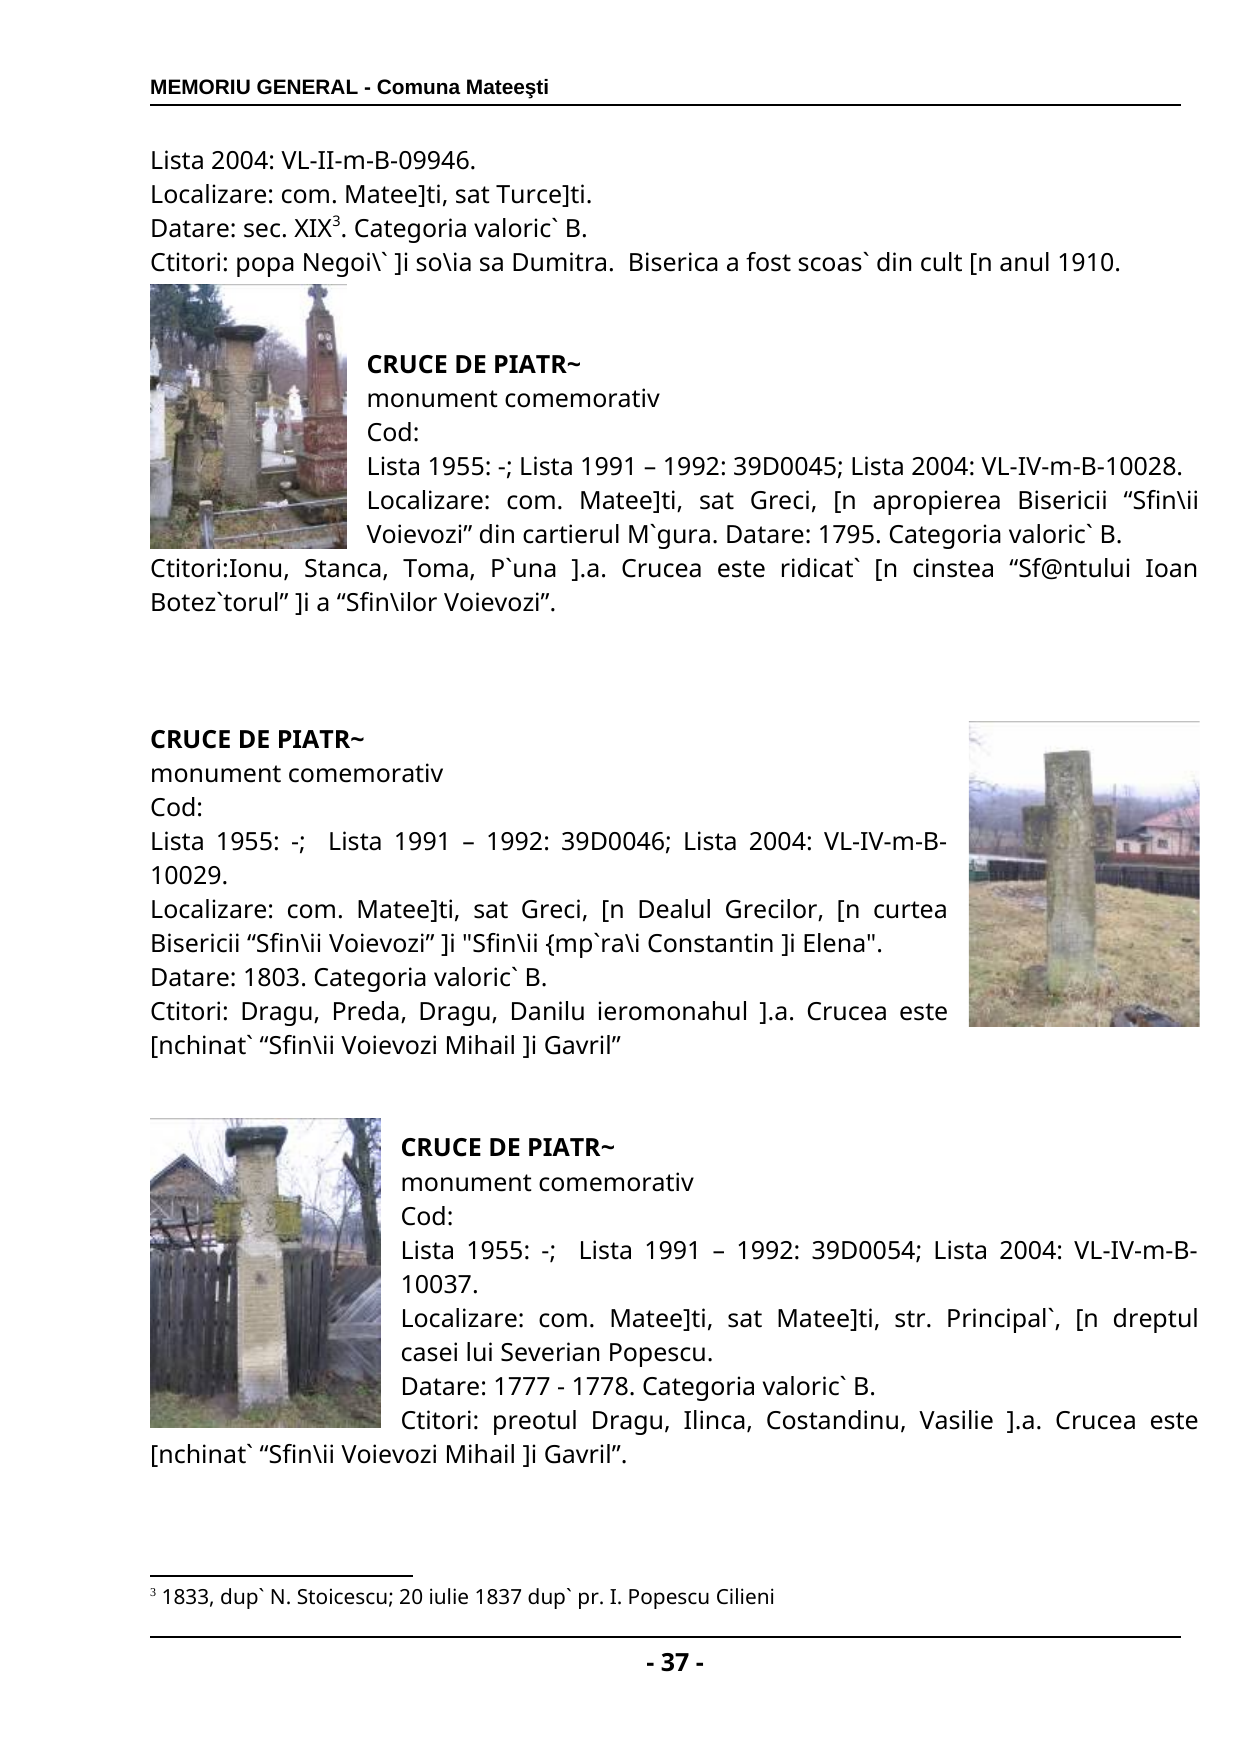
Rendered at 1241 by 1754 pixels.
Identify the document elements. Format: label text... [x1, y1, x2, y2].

text Ctitori:Ionu, Stanca, Toma, P`una ].a. Crucea este ridicat` [n cinstea “Sf@ntului Ioan Botez`torul” ]i a “Sfin\ilor Voievozi”. [150, 551, 1200, 619]
text Localizare: com. Matee]ti, sat Greci, [n Dealul Grecilor, [n curtea Bisericii “Sfin\ii Voievozi” ]i "Sfin\ii {mp`ra\i Constantin ]i Elena". [150, 892, 968, 960]
text Datare: 1777 - 1778. Categoria valoric` B. [381, 1368, 1200, 1403]
text Datare: 1803. Categoria valoric` B. [150, 960, 968, 994]
text Ctitori: Dragu, Preda, Dragu, Danilu ieromonahul ].a. Crucea este [nchinat` “Sfin\ii Voievozi Mihail ]i Gavril” [150, 994, 1200, 1062]
text Lista 1955: -; Lista 1991 – 1992: 39D0045; Lista 2004: VL-IV-m-B-10028. [347, 449, 1200, 483]
text CRUCE DE PIATR~ [381, 1130, 1200, 1164]
text Localizare: com. Matee]ti, sat Greci, [n apropierea Bisericii “Sfin\ii Voievozi” din cartierul M`gura. Datare: 1795. Categoria valoric` B. [150, 483, 1200, 551]
text monument comemorativ [150, 755, 968, 789]
text Cod: [347, 415, 1200, 449]
text CRUCE DE PIATR~ [347, 347, 1200, 381]
text Cod: [150, 789, 968, 823]
text Datare: sec. XIX. Categoria valoric` B. [150, 210, 1200, 244]
text Lista 2004: VL-II-m-B-09946. [150, 142, 1200, 176]
picture [968, 721, 1200, 1027]
text Ctitori: popa Negoi\` ]i so\ia sa Dumitra. Biserica a fost scoas` din cult [n anul 1910. [150, 244, 1200, 278]
text Lista 1955: -; Lista 1991 – 1992: 39D0054; Lista 2004: VL-IV-m-B-10037. [381, 1232, 1200, 1300]
picture [150, 1118, 381, 1428]
text Cod: [381, 1198, 1200, 1232]
text Ctitori: preotul Dragu, Ilinca, Costandinu, Vasilie ].a. Crucea este [nchinat` “Sfin\ii Voievozi Mihail ]i Gavril”. [150, 1403, 1200, 1471]
text Lista 1955: -; Lista 1991 – 1992: 39D0046; Lista 2004: VL-IV-m-B-10029. [150, 823, 968, 892]
text Localizare: com. Matee]ti, sat Turce]ti. [150, 176, 1200, 210]
text monument comemorativ [381, 1164, 1200, 1198]
text CRUCE DE PIATR~ [150, 721, 968, 755]
text Localizare: com. Matee]ti, sat Matee]ti, str. Principal`, [n dreptul casei lui Severian Popescu. [381, 1300, 1200, 1368]
text monument comemorativ [347, 381, 1200, 415]
picture [150, 284, 347, 549]
